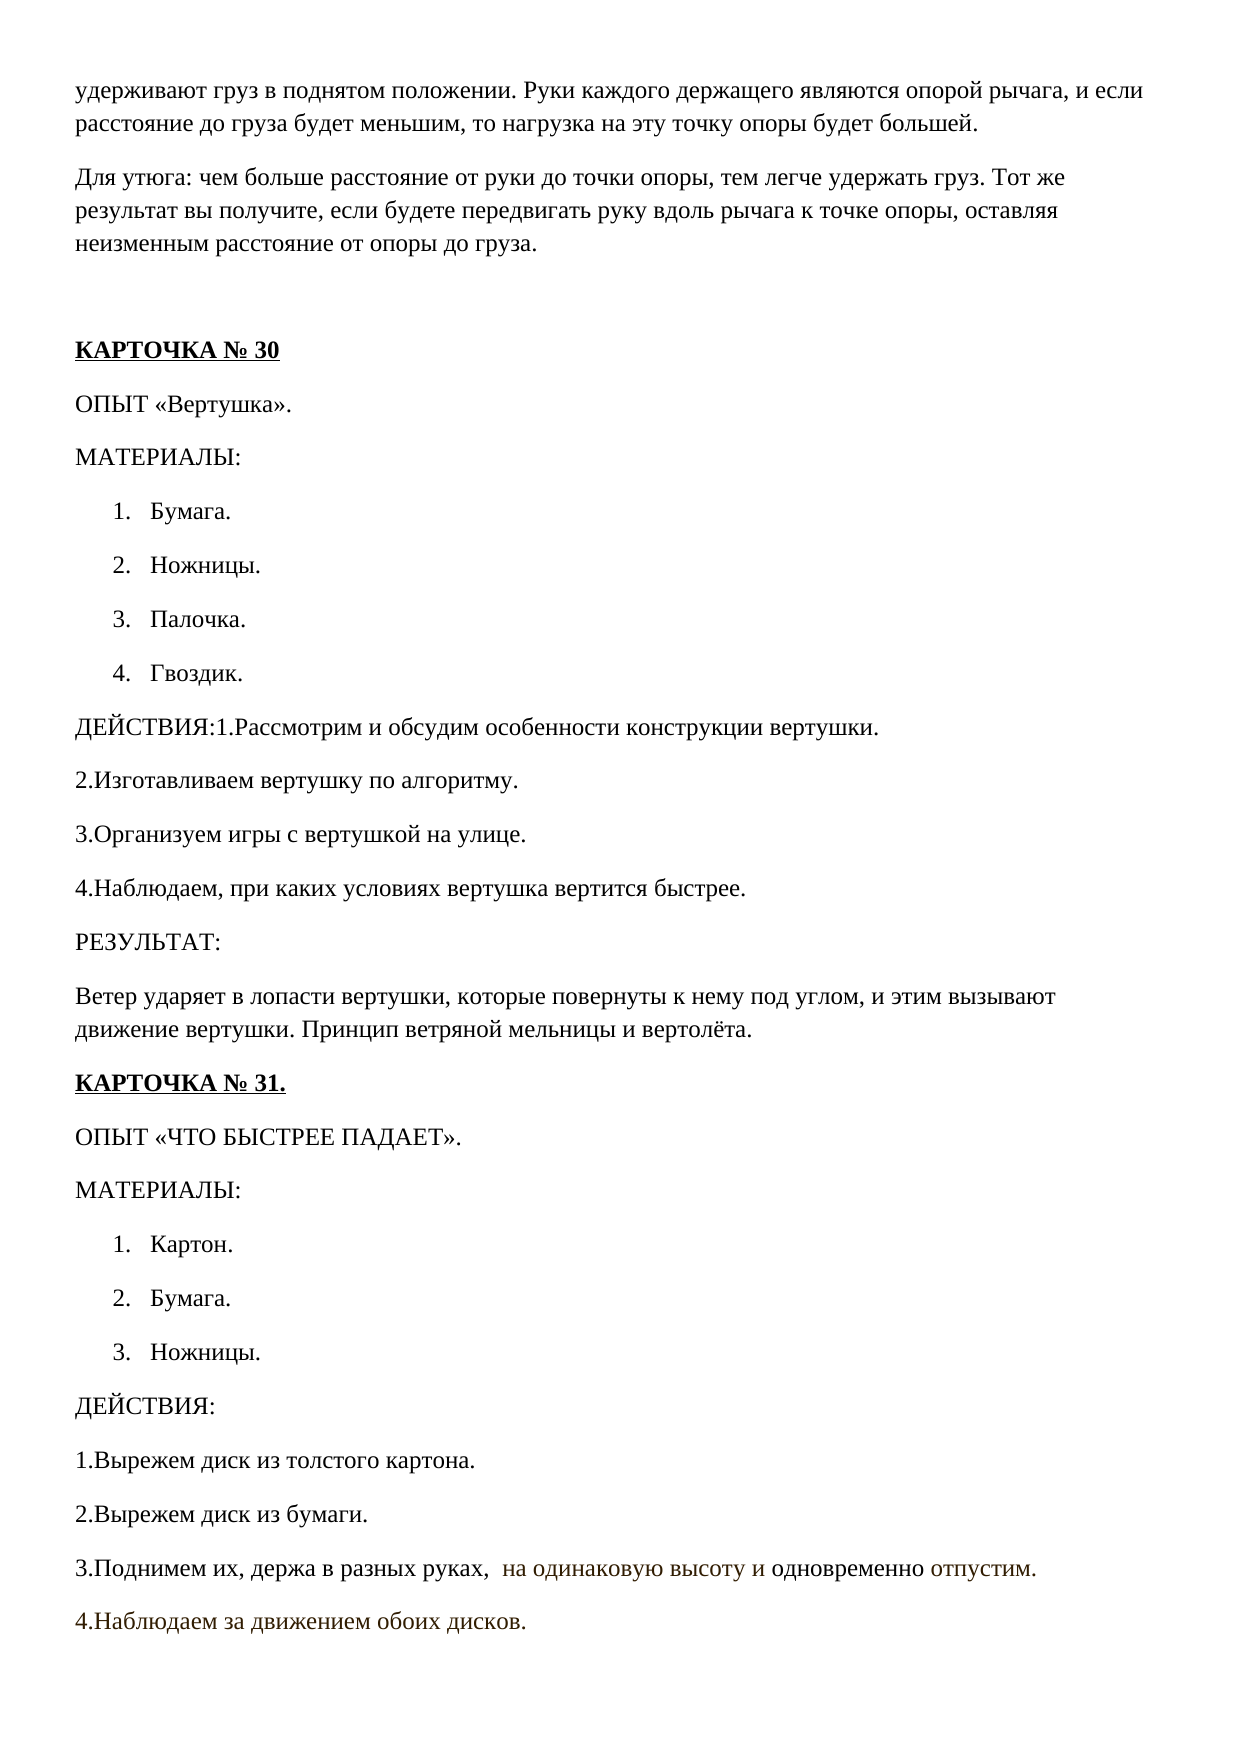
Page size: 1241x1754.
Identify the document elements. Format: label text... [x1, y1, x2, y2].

text ОПЫТ «Вертушка». [75, 389, 1165, 417]
text 4.Наблюдаем, при каких условиях вертушка вертится быстрее. [75, 873, 1165, 902]
list Ножницы. [112, 550, 1165, 579]
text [75, 75, 1165, 137]
list Ножницы. [112, 1337, 1165, 1366]
text МАТЕРИАЛЫ: [75, 442, 1165, 471]
text 3.Поднимем их, держа в разных руках, на одинаковую высоту и одновременно отпустим. [75, 1553, 1165, 1581]
text 3.Организуем игры с вертушкой на улице. [75, 819, 1165, 848]
text Для утюга: чем больше расстояние от руки до точки опоры, тем легче удержать груз. Тот же результат вы получите, если будете передвигать руку вдоль рычага к точке опоры, оставляя неизменным расстояние от опоры до груза. [75, 162, 1165, 257]
text 2.Изготавливаем вертушку по алгоритму. [75, 766, 1165, 794]
text 4.Наблюдаем за движением обоих дисков. [75, 1606, 1165, 1635]
text ДЕЙСТВИЯ: [75, 1391, 1165, 1420]
text ДЕЙСТВИЯ:1.Рассмотрим и обсудим особенности конструкции вертушки. [75, 712, 1165, 741]
text Ветер ударяет в лопасти вертушки, которые повернуты к нему под углом, и этим вызывают движение вертушки. Принцип ветряной мельницы и вертолёта. [75, 981, 1165, 1043]
list Гвоздик. [112, 658, 1165, 687]
text РЕЗУЛЬТАТ: [75, 927, 1165, 956]
list Картон. [112, 1229, 1165, 1258]
text КАРТОЧКА № 31. [75, 1068, 1165, 1097]
text КАРТОЧКА № 30 [75, 335, 1165, 363]
list Бумага. [112, 1283, 1165, 1312]
text 1.Вырежем диск из толстого картона. [75, 1445, 1165, 1474]
list Палочка. [112, 604, 1165, 633]
text ОПЫТ «ЧТО БЫСТРЕЕ ПАДАЕТ». [75, 1122, 1165, 1151]
text МАТЕРИАЛЫ: [75, 1176, 1165, 1204]
list Бумага. [112, 496, 1165, 525]
text 2.Вырежем диск из бумаги. [75, 1499, 1165, 1527]
